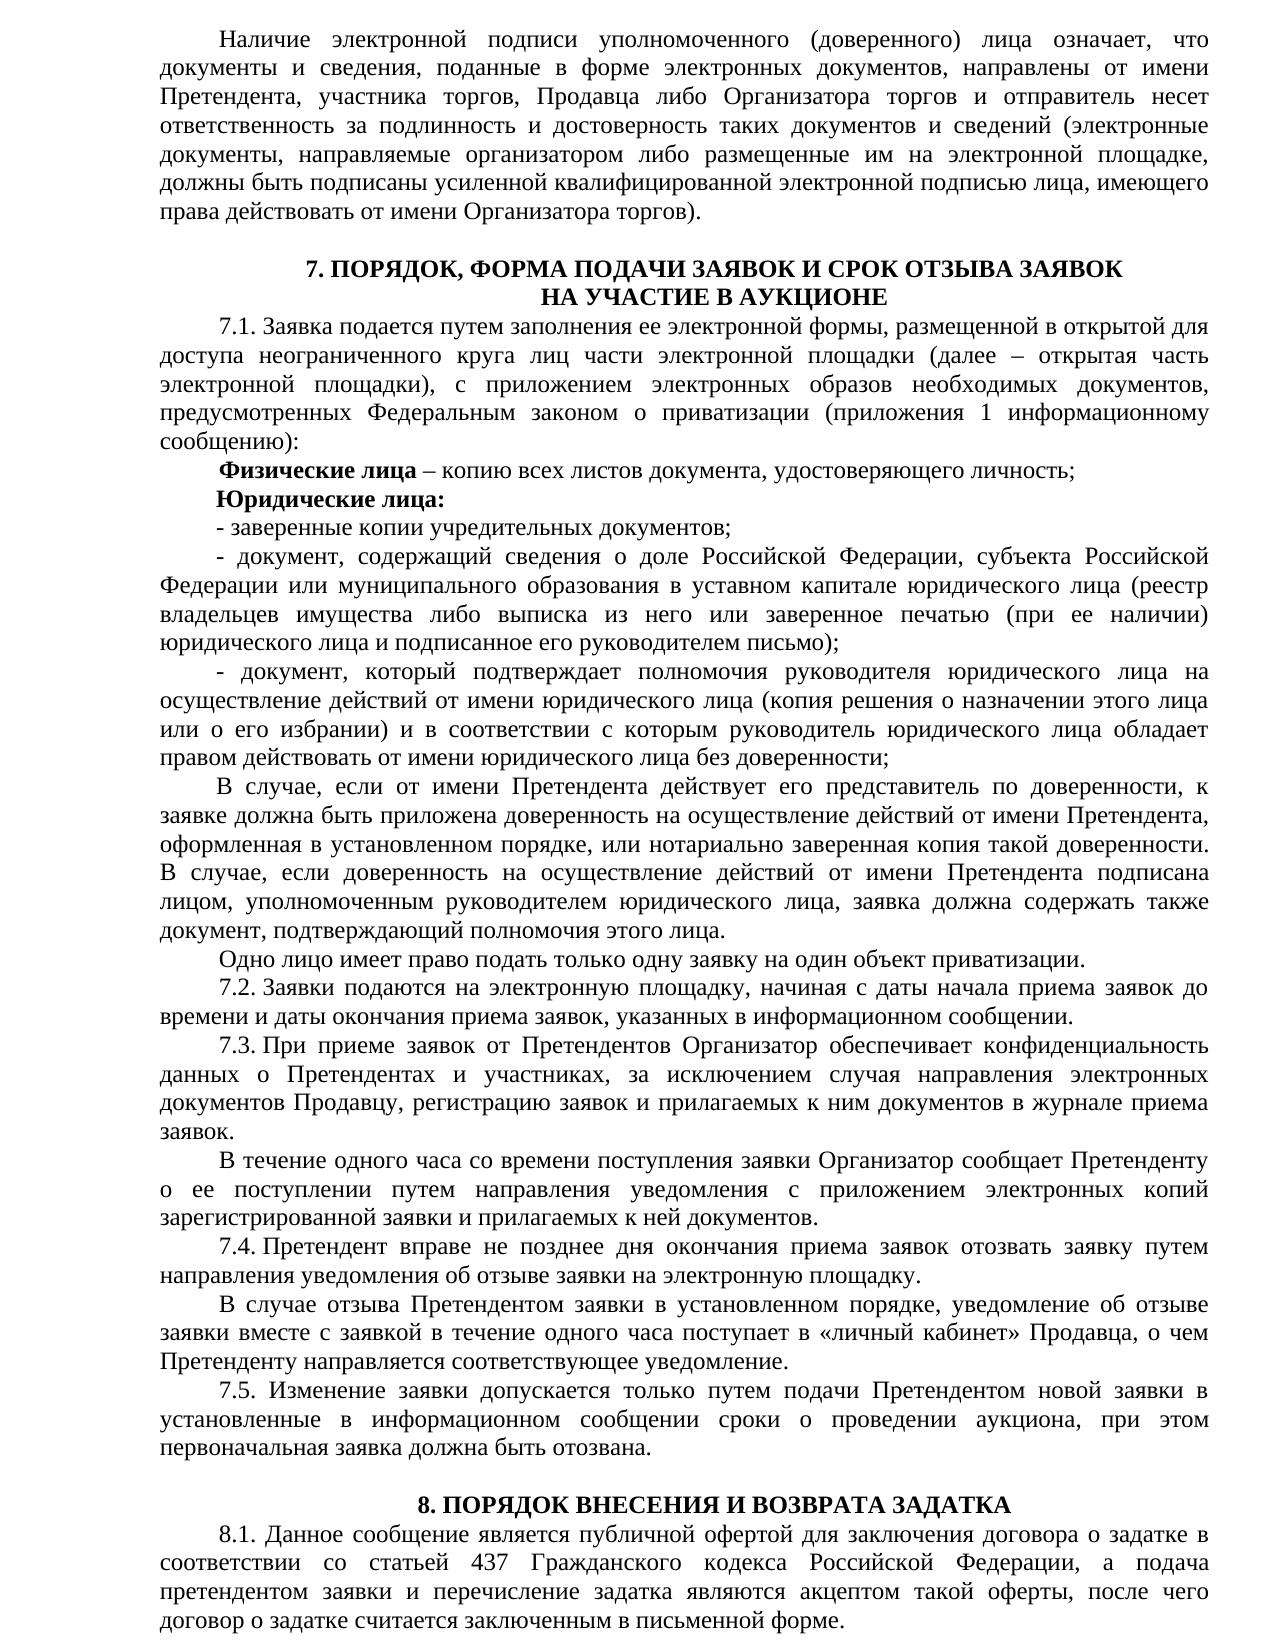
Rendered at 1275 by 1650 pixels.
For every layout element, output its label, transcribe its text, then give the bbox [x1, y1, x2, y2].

text 7.5. Изменение заявки допускается только путем подачи Претендентом новой заявки в установленные в информационном сообщении сроки о проведении аукциона, при этом первоначальная заявка должна быть отозвана. [159, 1375, 1210, 1461]
text 8.1. Данное сообщение является публичной офертой для заключения договора о задатке в соответствии со статьей 437 Гражданского кодекса Российской Федерации, а подача претендентом заявки и перечисление задатка являются акцептом такой оферты, после чего договор о задатке считается заключенным в письменной форме. [159, 1519, 1210, 1634]
text Наличие электронной подписи уполномоченного (доверенного) лица означает, что документы и сведения, поданные в форме электронных документов, направлены от имени Претендента, участника торгов, Продавца либо Организатора торгов и отправитель несет ответственность за подлинность и достоверность таких документов и сведений (электронные документы, направляемые организатором либо размещенные им на электронной площадке, должны быть подписаны усиленной квалифицированной электронной подписью лица, имеющего права действовать от имени Организатора торгов). [159, 24, 1210, 225]
text В случае, если от имени Претендента действует его представитель по доверенности, к заявке должна быть приложена доверенность на осуществление действий от имени Претендента, оформленная в установленном порядке, или нотариально заверенная копия такой доверенности. В случае, если доверенность на осуществление действий от имени Претендента подписана лицом, уполномоченным руководителем юридического лица, заявка должна содержать также документ, подтверждающий полномочия этого лица. [159, 771, 1210, 944]
text В течение одного часа со времени поступления заявки Организатор сообщает Претенденту о ее поступлении путем направления уведомления с приложением электронных копий зарегистрированной заявки и прилагаемых к ней документов. [159, 1145, 1210, 1231]
text 7.1. Заявка подается путем заполнения ее электронной формы, размещенной в открытой для доступа неограниченного круга лиц части электронной площадки (далее – открытая часть электронной площадки), с приложением электронных образов необходимых документов, предусмотренных Федеральным законом о приватизации (приложения 1 информационному сообщению): [159, 311, 1210, 455]
text Физические лица – копию всех листов документа, удостоверяющего личность; [159, 455, 1210, 484]
text 7. Порядок, форма подачи заявок и срок отзыва заявок [159, 254, 1210, 282]
text В случае отзыва Претендентом заявки в установленном порядке, уведомление об отзыве заявки вместе с заявкой в течение одного часа поступает в «личный кабинет» Продавца, о чем Претенденту направляется соответствующее уведомление. [159, 1289, 1210, 1375]
text 8. Порядок внесения и возврата задатка [159, 1490, 1210, 1519]
text 7.3. При приеме заявок от Претендентов Организатор обеспечивает конфиденциальность данных о Претендентах и участниках, за исключением случая направления электронных документов Продавцу, регистрацию заявок и прилагаемых к ним документов в журнале приема заявок. [159, 1030, 1210, 1145]
text Юридические лица: [159, 484, 1210, 512]
text 7.2. Заявки подаются на электронную площадку, начиная с даты начала приема заявок до времени и даты окончания приема заявок, указанных в информационном сообщении. [159, 972, 1210, 1030]
text 7.4. Претендент вправе не позднее дня окончания приема заявок отозвать заявку путем направления уведомления об отзыве заявки на электронную площадку. [159, 1231, 1210, 1289]
text - документ, который подтверждает полномочия руководителя юридического лица на осуществление действий от имени юридического лица (копия решения о назначении этого лица или о его избрании) и в соответствии с которым руководитель юридического лица обладает правом действовать от имени юридического лица без доверенности; [159, 656, 1210, 771]
text - документ, содержащий сведения о доле Российской Федерации, субъекта Российской Федерации или муниципального образования в уставном капитале юридического лица (реестр владельцев имущества либо выписка из него или заверенное печатью (при ее наличии) юридического лица и подписанное его руководителем письмо); [159, 541, 1210, 656]
text Одно лицо имеет право подать только одну заявку на один объект приватизации. [159, 944, 1210, 972]
text на участие в аукционе [159, 282, 1210, 311]
text - заверенные копии учредительных документов; [159, 512, 1210, 541]
